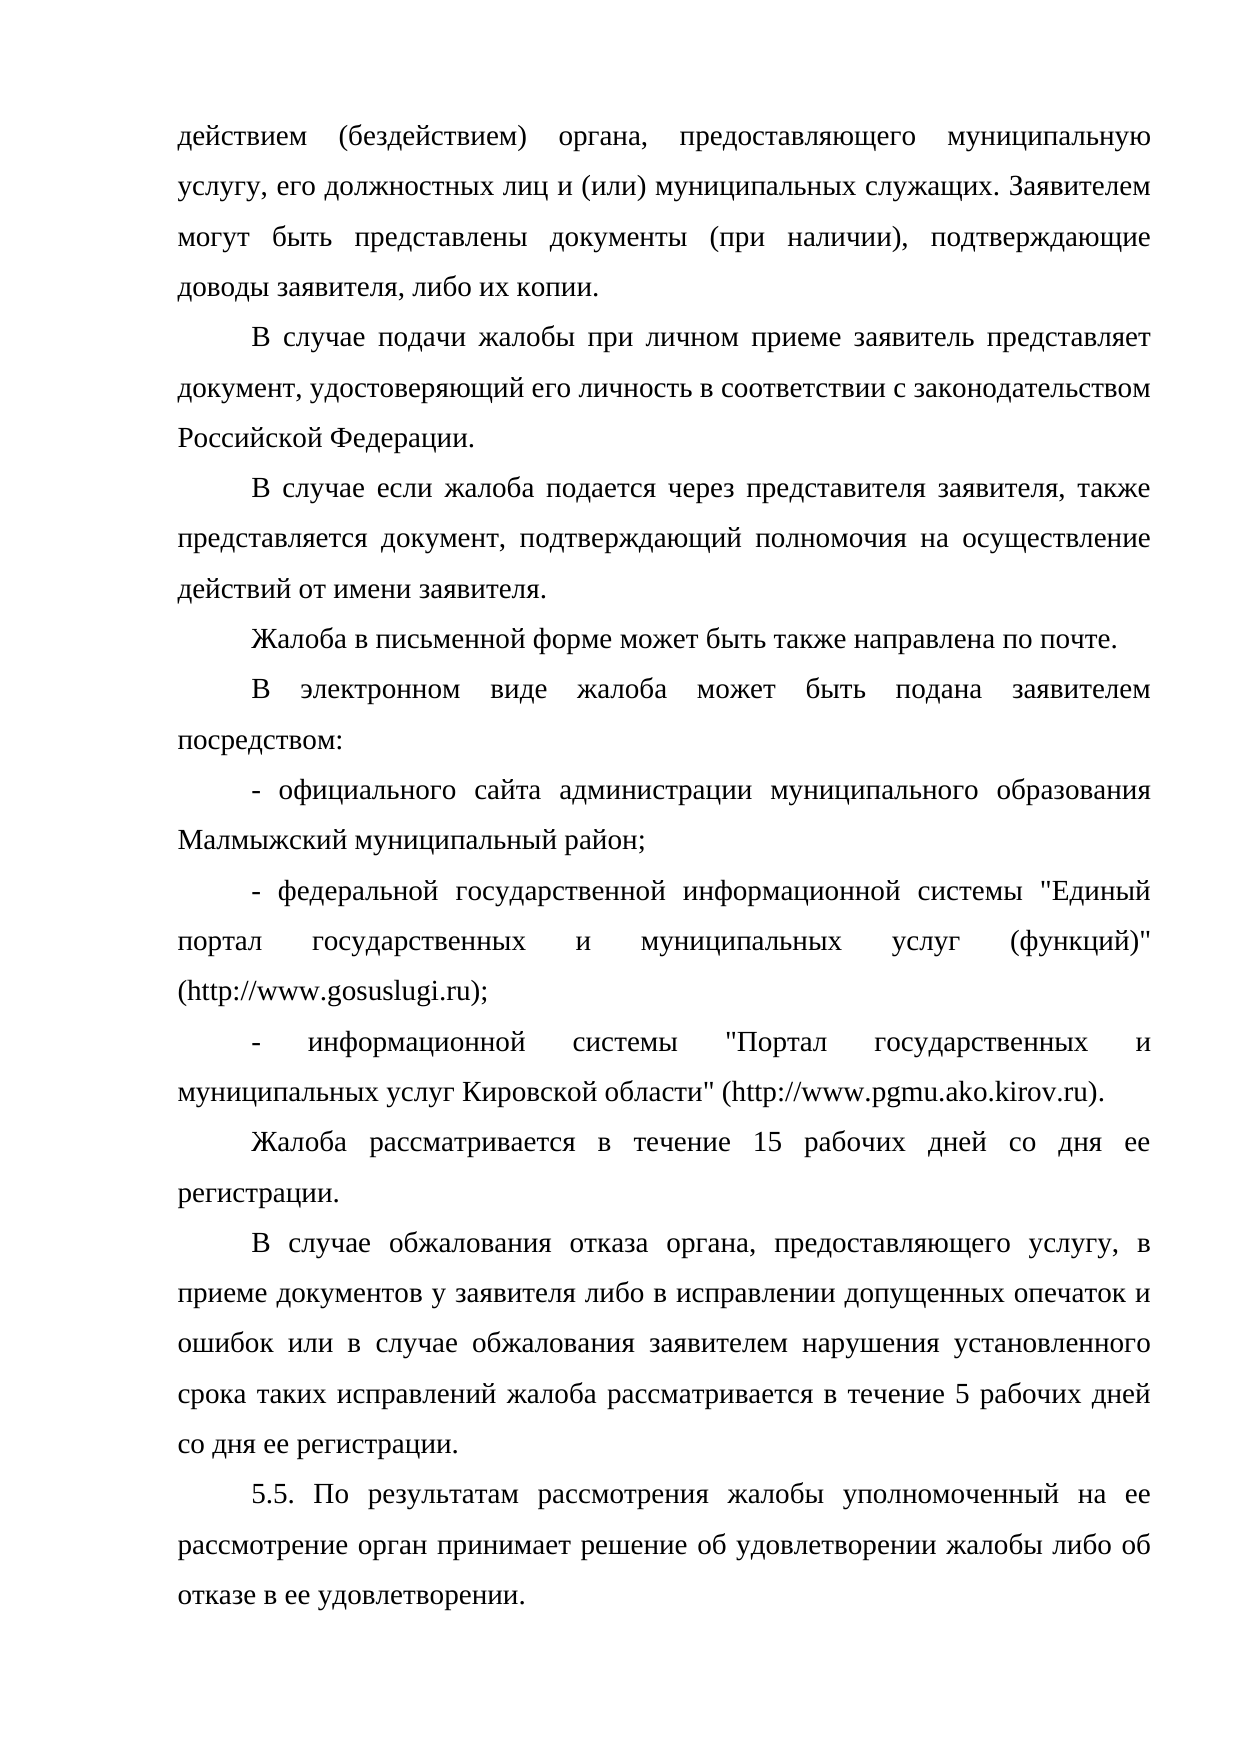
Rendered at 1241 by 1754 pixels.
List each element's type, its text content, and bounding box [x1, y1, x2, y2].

text Жалоба в письменной форме может быть также направлена по почте. [177, 621, 1152, 655]
text В случае подачи жалобы при личном приеме заявитель представляет документ, удостоверяющий его личность в соответствии с законодательством Российской Федерации. [177, 319, 1152, 453]
text В электронном виде жалоба может быть подана заявителем посредством: [177, 672, 1152, 755]
text - официального сайта администрации муниципального образования Малмыжский муниципальный район; [177, 772, 1152, 856]
text - информационной системы "Портал государственных и муниципальных услуг Кировской области" (http://www.pgmu.ako.kirov.ru). [177, 1024, 1152, 1108]
text В случае обжалования отказа органа, предоставляющего услугу, в приеме документов у заявителя либо в исправлении допущенных опечаток и ошибок или в случае обжалования заявителем нарушения установленного срока таких исправлений жалоба рассматривается в течение 5 рабочих дней со дня ее регистрации. [177, 1225, 1152, 1460]
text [177, 118, 1152, 303]
text 5.5. По результатам рассмотрения жалобы уполномоченный на ее рассмотрение орган принимает решение об удовлетворении жалобы либо об отказе в ее удовлетворении. [177, 1477, 1152, 1611]
text - федеральной государственной информационной системы "Единый портал государственных и муниципальных услуг (функций)" (http://www.gosuslugi.ru); [177, 873, 1152, 1007]
text Жалоба рассматривается в течение 15 рабочих дней со дня ее регистрации. [177, 1124, 1152, 1208]
text В случае если жалоба подается через представителя заявителя, также представляется документ, подтверждающий полномочия на осуществление действий от имени заявителя. [177, 470, 1152, 604]
